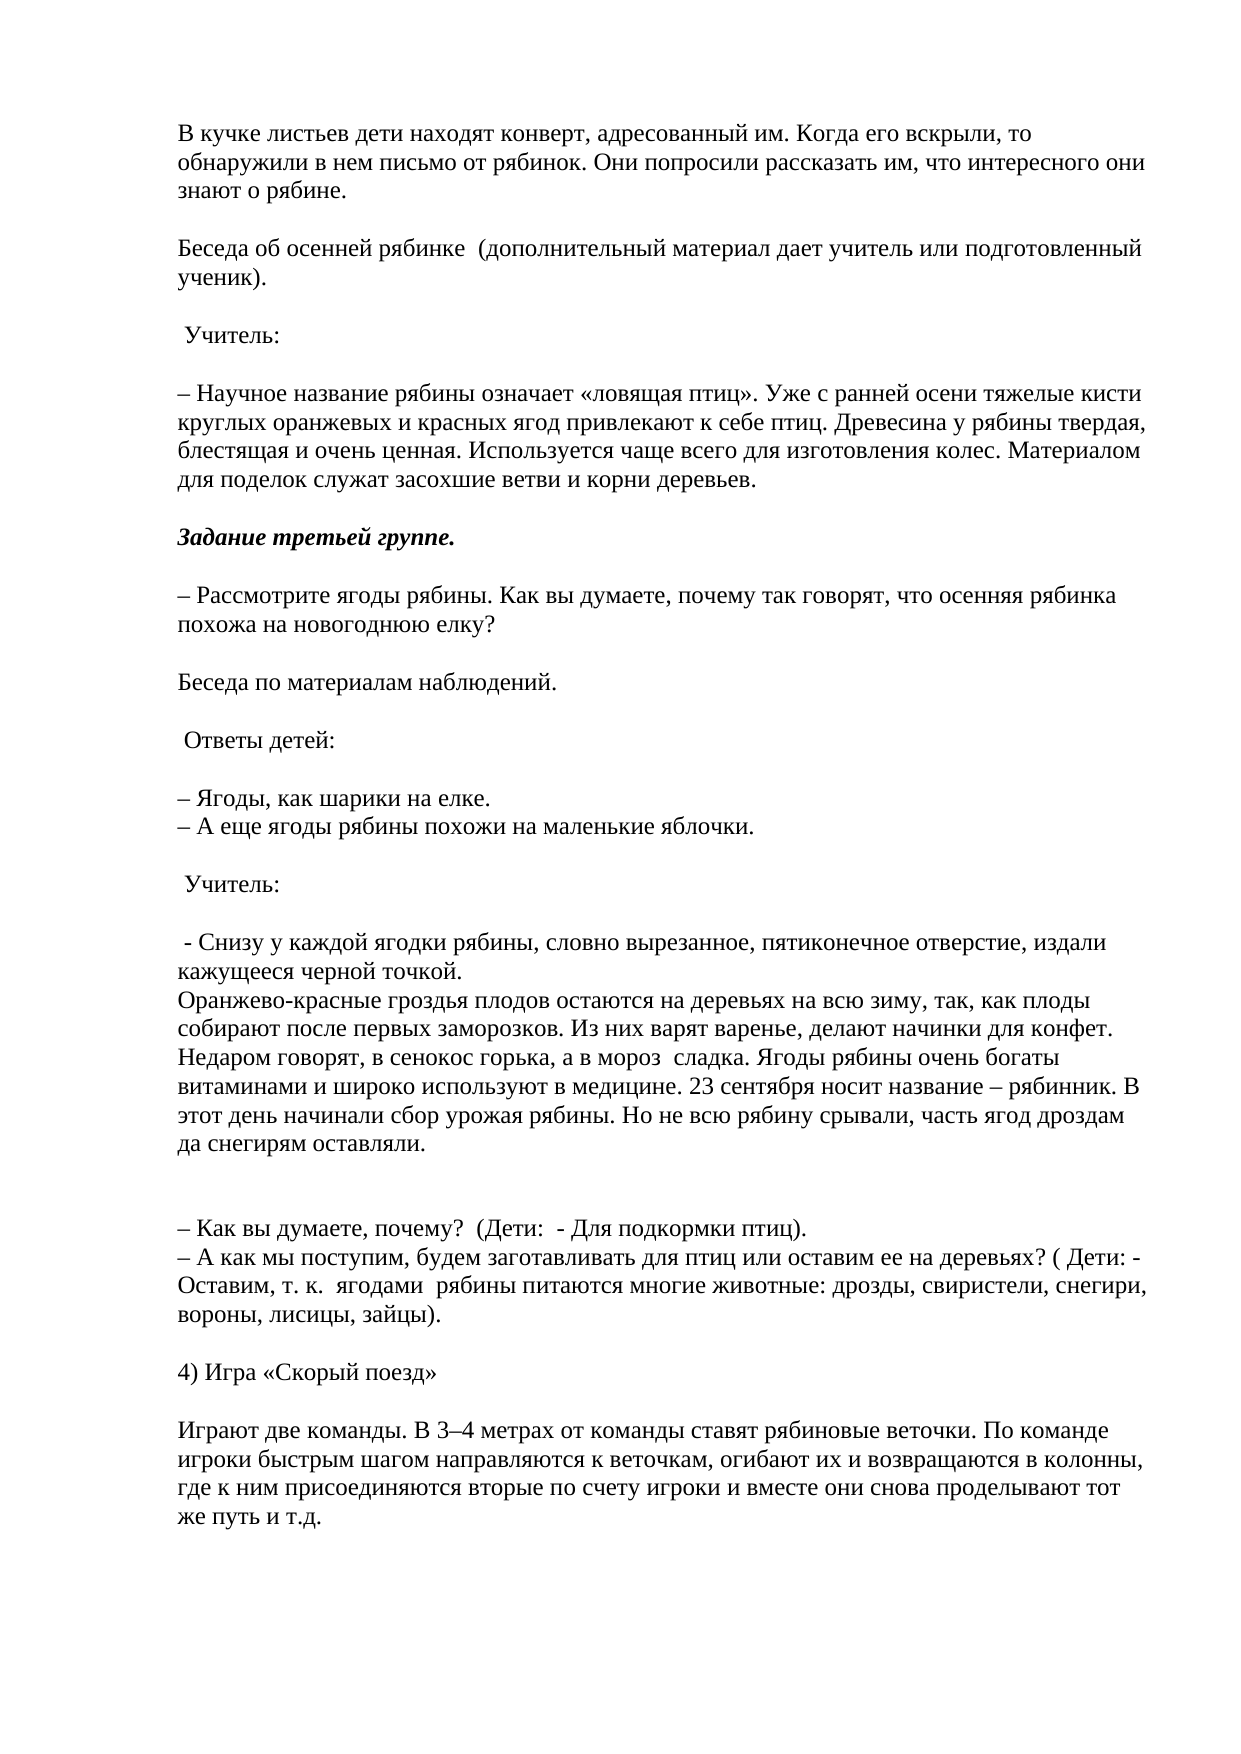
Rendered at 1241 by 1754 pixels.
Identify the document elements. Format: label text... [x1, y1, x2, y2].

text Беседа по материалам наблюдений. [177, 667, 1152, 696]
text Ответы детей: [177, 725, 1152, 753]
text Учитель: [177, 869, 1152, 898]
text Учитель: [177, 320, 1152, 349]
text Задание третьей группе. [177, 522, 1152, 551]
text 4) Игра «Скорый поезд» [177, 1357, 1152, 1386]
text – Научное название рябины означает «ловящая птиц». Уже с ранней осени тяжелые кисти круглых оранжевых и красных ягод привлекают к себе птиц. Древесина у рябины твердая, блестящая и очень ценная. Используется чаще всего для изготовления колес. Материалом для поделок служат засохшие ветви и корни деревьев. [177, 378, 1152, 493]
text – Ягоды, как шарики на елке. – А еще ягоды рябины похожи на маленькие яблочки. [177, 783, 1152, 840]
text В кучке листьев дети находят конверт, адресованный им. Когда его вскрыли, то обнаружили в нем письмо от рябинок. Они попросили рассказать им, что интересного они знают о рябине. [177, 118, 1152, 204]
text Играют две команды. В 3–4 метрах от команды ставят рябиновые веточки. По команде игроки быстрым шагом направляются к веточкам, огибают их и возвращаются в колонны, где к ним присоединяются вторые по счету игроки и вместе они снова проделывают тот же путь и т.д. [177, 1415, 1152, 1530]
text – Рассмотрите ягоды рябины. Как вы думаете, почему так говорят, что осенняя рябинка похожа на новогоднюю елку? [177, 580, 1152, 638]
text – Как вы думаете, почему? (Дети: - Для подкормки птиц). – А как мы поступим, будем заготавливать для птиц или оставим ее на деревьях? ( Дети: - Оставим, т. к. ягодами рябины питаются многие животные: дрозды, свиристели, снегири, вороны, лисицы, зайцы). [177, 1213, 1152, 1328]
text - Снизу у каждой ягодки рябины, словно вырезанное, пятиконечное отверстие, издали кажущееся черной точкой. Оранжево-красные гроздья плодов остаются на деревьях на всю зиму, так, как плоды собирают после первых заморозков. Из них варят варенье, делают начинки для конфет. Недаром говорят, в сенокос горька, а в мороз сладка. Ягоды рябины очень богаты витаминами и широко используют в медицине. 23 сентября носит название – рябинник. В этот день начинали сбор урожая рябины. Но не всю рябину срывали, часть ягод дроздам да снегирям оставляли. [177, 927, 1152, 1184]
text Беседа об осенней рябинке (дополнительный материал дает учитель или подготовленный ученик). [177, 233, 1152, 291]
